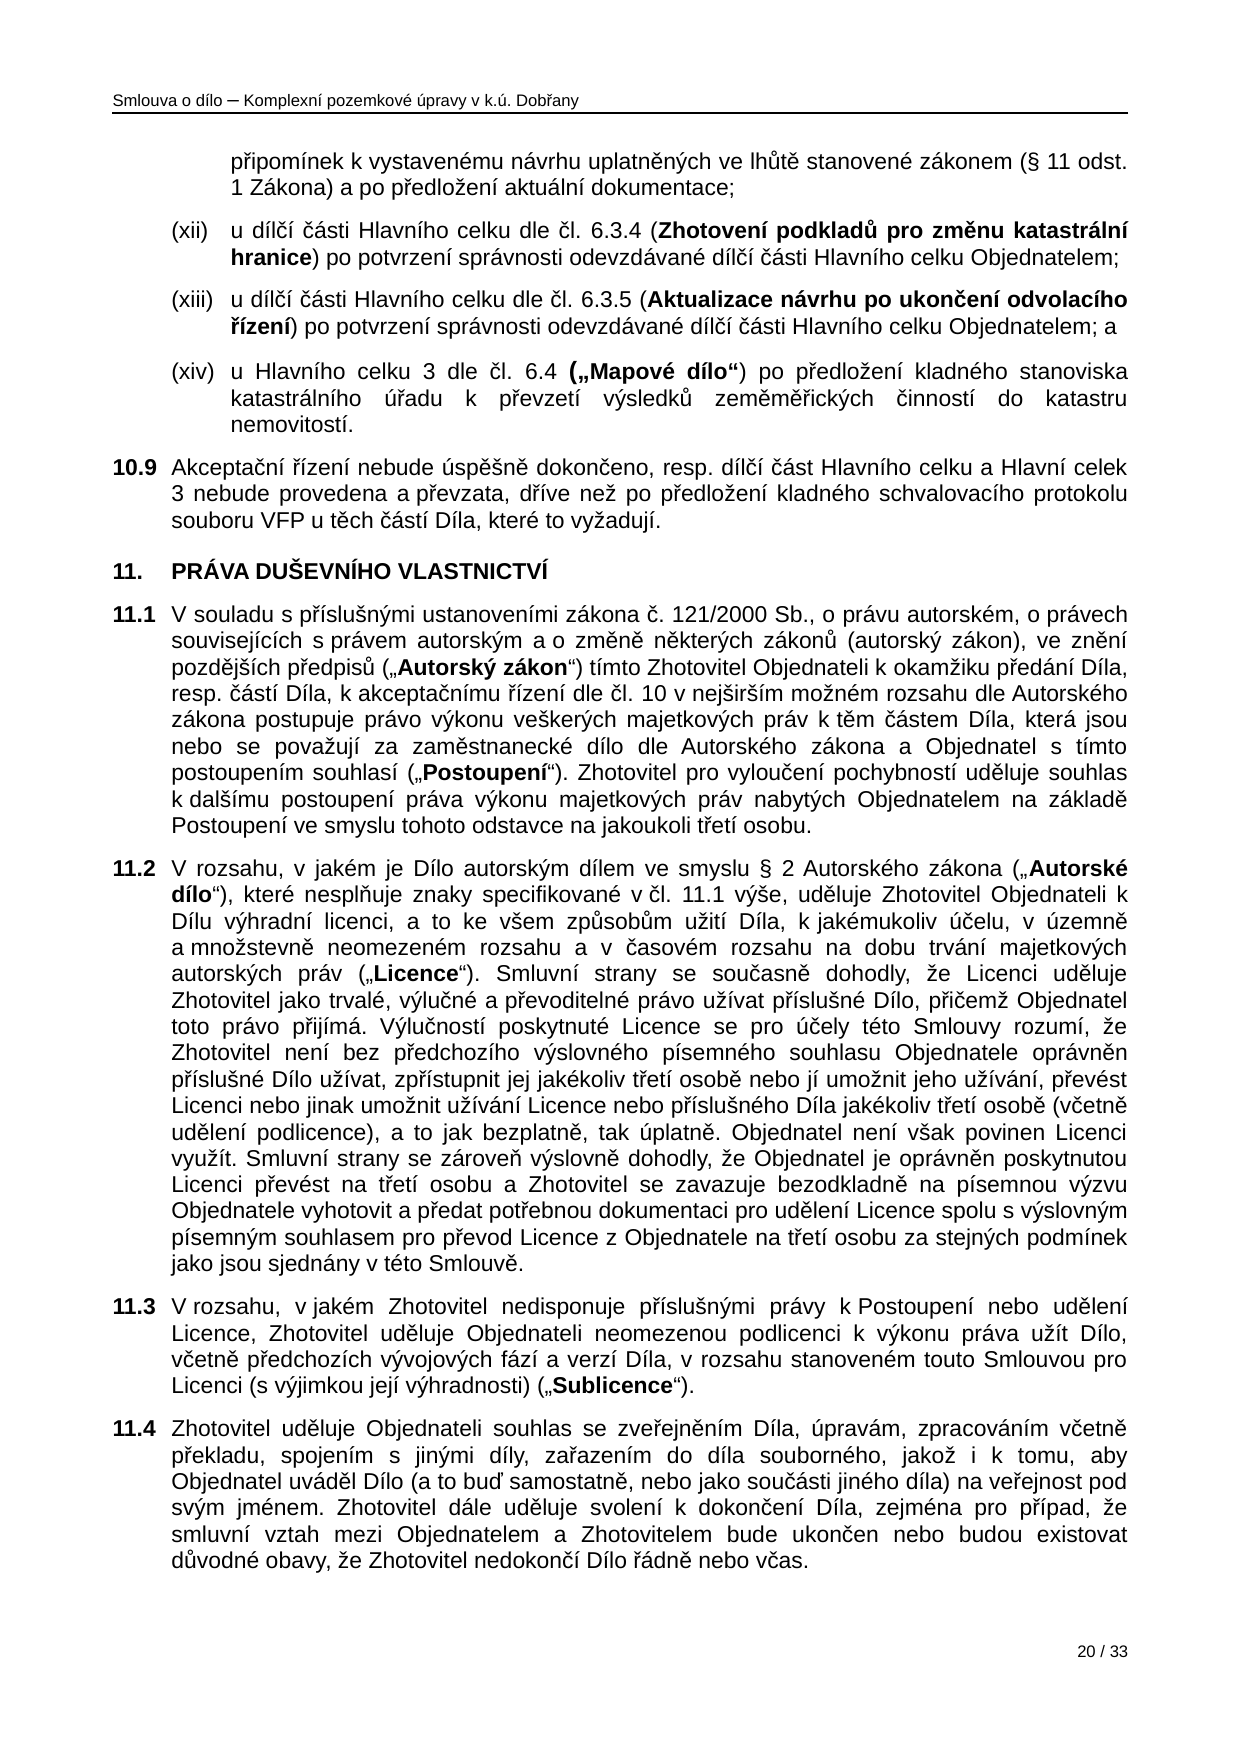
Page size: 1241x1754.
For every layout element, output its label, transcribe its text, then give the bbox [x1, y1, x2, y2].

text V souladu s příslušnými ustanoveními zákona č. 121/2000 Sb., o právu autorském, o právech souvisejících s právem autorským a o změně některých zákonů (autorský zákon), ve znění pozdějších předpisů („Autorský zákon“) tímto Zhotovitel Objednateli k okamžiku předání Díla, resp. částí Díla, k akceptačnímu řízení dle čl. 10 v nejširším možném rozsahu dle Autorského zákona postupuje právo výkonu veškerých majetkových práv k těm částem Díla, která jsou nebo se považují za zaměstnanecké dílo dle Autorského zákona a Objednatel s tímto postoupením souhlasí („Postoupení“). Zhotovitel pro vyloučení pochybností uděluje souhlas k dalšímu postoupení práva výkonu majetkových práv nabytých Objednatelem na základě Postoupení ve smyslu tohoto odstavce na jakoukoli třetí osobu. [112, 601, 1128, 838]
text Práva duševního vlastnictví [112, 558, 1128, 584]
text V rozsahu, v jakém Zhotovitel nedisponuje příslušnými právy k Postoupení nebo udělení Licence, Zhotovitel uděluje Objednateli neomezenou podlicenci k výkonu práva užít Dílo, včetně předchozích vývojových fází a verzí Díla, v rozsahu stanoveném touto Smlouvou pro Licenci (s výjimkou její výhradnosti) („Sublicence“). [112, 1293, 1128, 1399]
list u dílčí části Hlavního celku dle čl. 6.3.4 (Zhotovení podkladů pro změnu katastrální hranice) po potvrzení správnosti odevzdávané dílčí části Hlavního celku Objednatelem; [171, 217, 1128, 270]
list u Hlavního celku 3 dle čl. 6.4 („Mapové dílo“) po předložení kladného stanoviska katastrálního úřadu k převzetí výsledků zeměměřických činností do katastru nemovitostí. [171, 356, 1128, 437]
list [171, 148, 1128, 200]
text V rozsahu, v jakém je Dílo autorským dílem ve smyslu § 2 Autorského zákona („Autorské dílo“), které nesplňuje znaky specifikované v čl. 11.1 výše, uděluje Zhotovitel Objednateli k Dílu výhradní licenci, a to ke všem způsobům užití Díla, k jakémukoliv účelu, v územně a množstevně neomezeném rozsahu a v časovém rozsahu na dobu trvání majetkových autorských práv („Licence“). Smluvní strany se současně dohodly, že Licenci uděluje Zhotovitel jako trvalé, výlučné a převoditelné právo užívat příslušné Dílo, přičemž Objednatel toto právo přijímá. Výlučností poskytnuté Licence se pro účely této Smlouvy rozumí, že Zhotovitel není bez předchozího výslovného písemného souhlasu Objednatele oprávněn příslušné Dílo užívat, zpřístupnit jej jakékoliv třetí osobě nebo jí umožnit jeho užívání, převést Licenci nebo jinak umožnit užívání Licence nebo příslušného Díla jakékoliv třetí osobě (včetně udělení podlicence), a to jak bezplatně, tak úplatně. Objednatel není však povinen Licenci využít. Smluvní strany se zároveň výslovně dohodly, že Objednatel je oprávněn poskytnutou Licenci převést na třetí osobu a Zhotovitel se zavazuje bezodkladně na písemnou výzvu Objednatele vyhotovit a předat potřebnou dokumentaci pro udělení Licence spolu s výslovným písemným souhlasem pro převod Licence z Objednatele na třetí osobu za stejných podmínek jako jsou sjednány v této Smlouvě. [112, 855, 1128, 1277]
text Zhotovitel uděluje Objednateli souhlas se zveřejněním Díla, úpravám, zpracováním včetně překladu, spojením s jinými díly, zařazením do díla souborného, jakož i k tomu, aby Objednatel uváděl Dílo (a to buď samostatně, nebo jako součásti jiného díla) na veřejnost pod svým jménem. Zhotovitel dále uděluje svolení k dokončení Díla, zejména pro případ, že smluvní vztah mezi Objednatelem a Zhotovitelem bude ukončen nebo budou existovat důvodné obavy, že Zhotovitel nedokončí Dílo řádně nebo včas. [112, 1415, 1128, 1573]
text Akceptační řízení nebude úspěšně dokončeno, resp. dílčí část Hlavního celku a Hlavní celek 3 nebude provedena a převzata, dříve než po předložení kladného schvalovacího protokolu souboru VFP u těch částí Díla, které to vyžadují. [112, 454, 1128, 533]
list u dílčí části Hlavního celku dle čl. 6.3.5 (Aktualizace návrhu po ukončení odvolacího řízení) po potvrzení správnosti odevzdávané dílčí části Hlavního celku Objednatelem; a [171, 286, 1128, 339]
